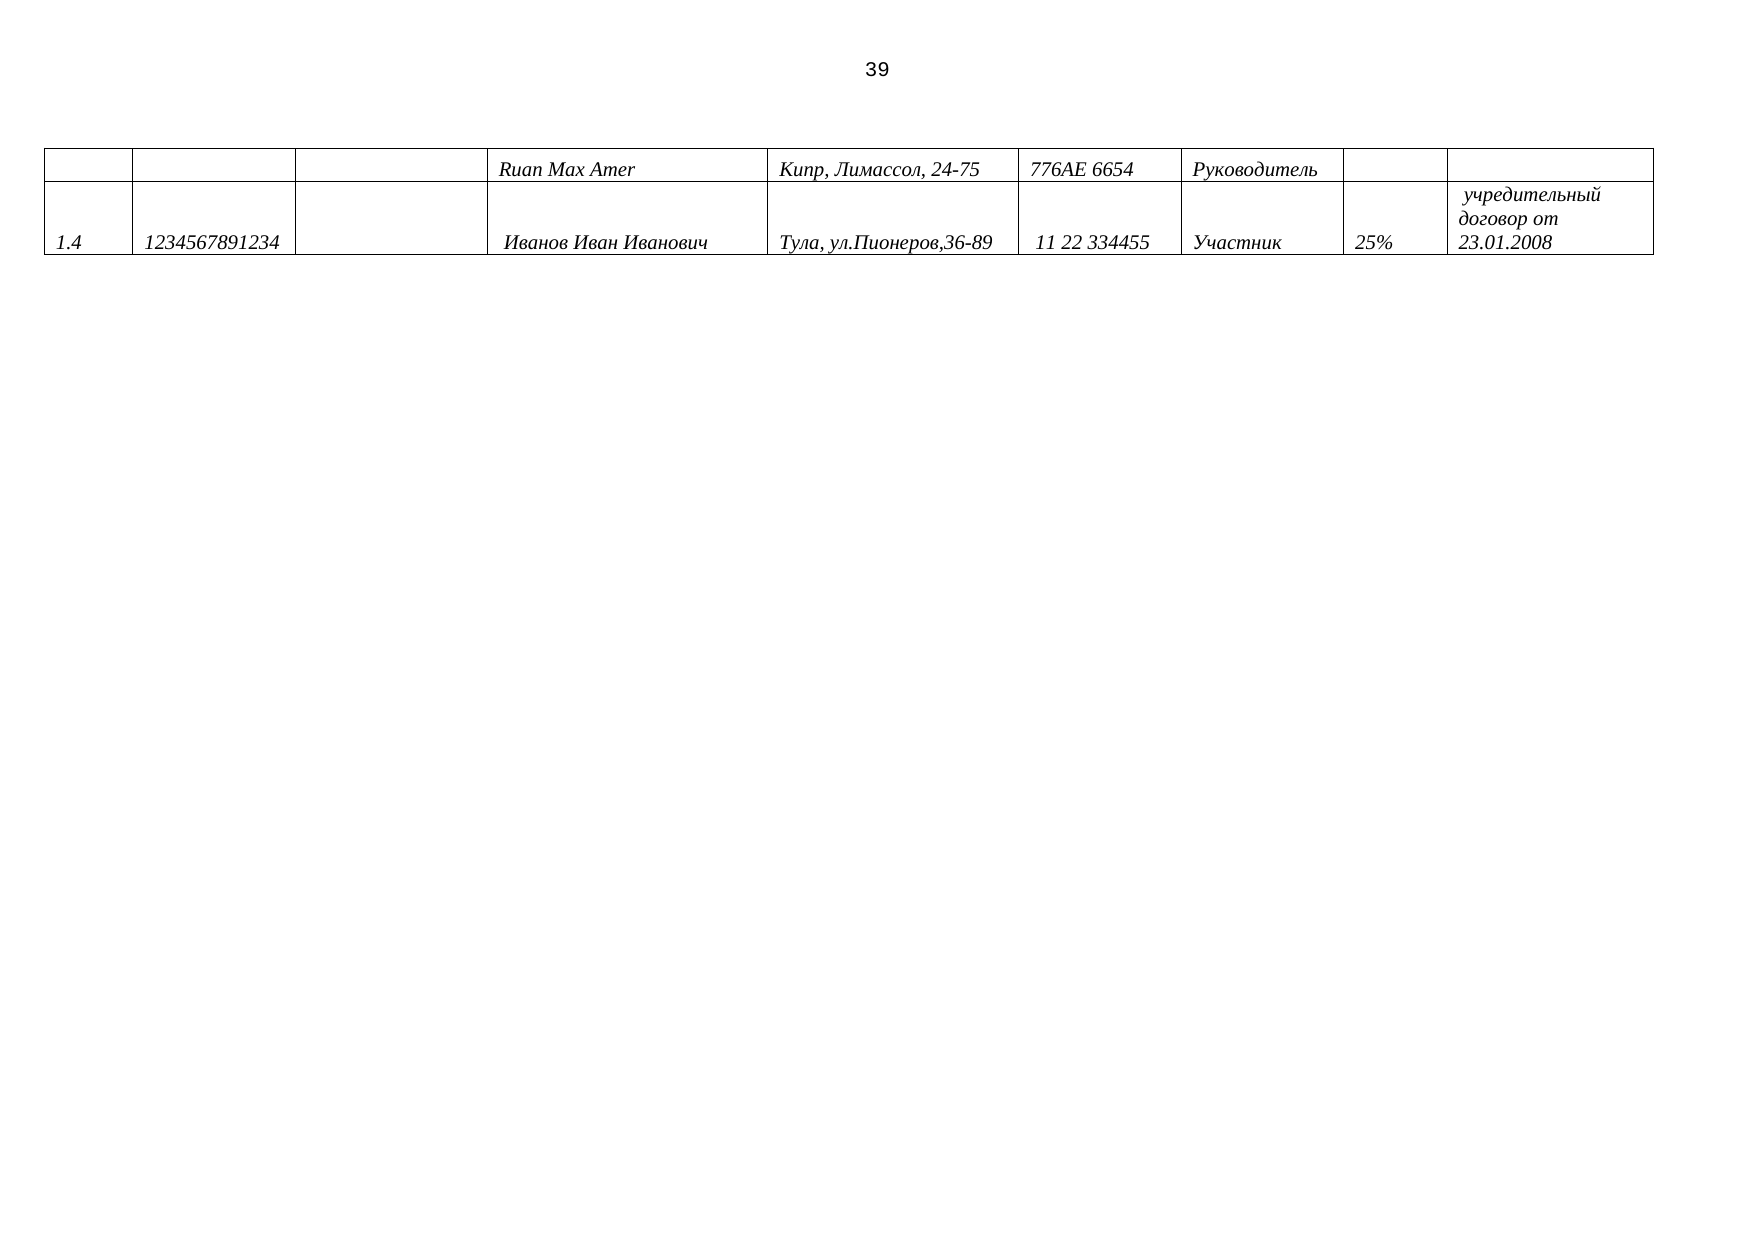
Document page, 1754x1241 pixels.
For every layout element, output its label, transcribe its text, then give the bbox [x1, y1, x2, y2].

table_cell [1344, 149, 1447, 181]
table_cell [133, 149, 295, 181]
table_cell [1448, 149, 1653, 181]
table_cell [296, 182, 487, 254]
table_cell Иванов Иван Иванович [488, 182, 767, 254]
table_cell Кипр, Лимассол, 24-75 [768, 149, 1018, 181]
table_cell 1.4 [45, 182, 132, 254]
table_cell [45, 149, 132, 181]
table_cell Ruan Max Amer [488, 149, 767, 181]
table_cell 25% [1344, 182, 1447, 254]
table_cell Тула, ул.Пионеров,36-89 [768, 182, 1018, 254]
table_cell 11 22 334455 [1019, 182, 1181, 254]
table_cell Участник [1182, 182, 1343, 254]
table_cell Руководитель [1182, 149, 1343, 181]
table_cell 1234567891234 [133, 182, 295, 254]
table_cell учредительный договор от 23.01.2008 [1448, 182, 1653, 254]
table_cell 776AE 6654 [1019, 149, 1181, 181]
table_cell [296, 149, 487, 181]
